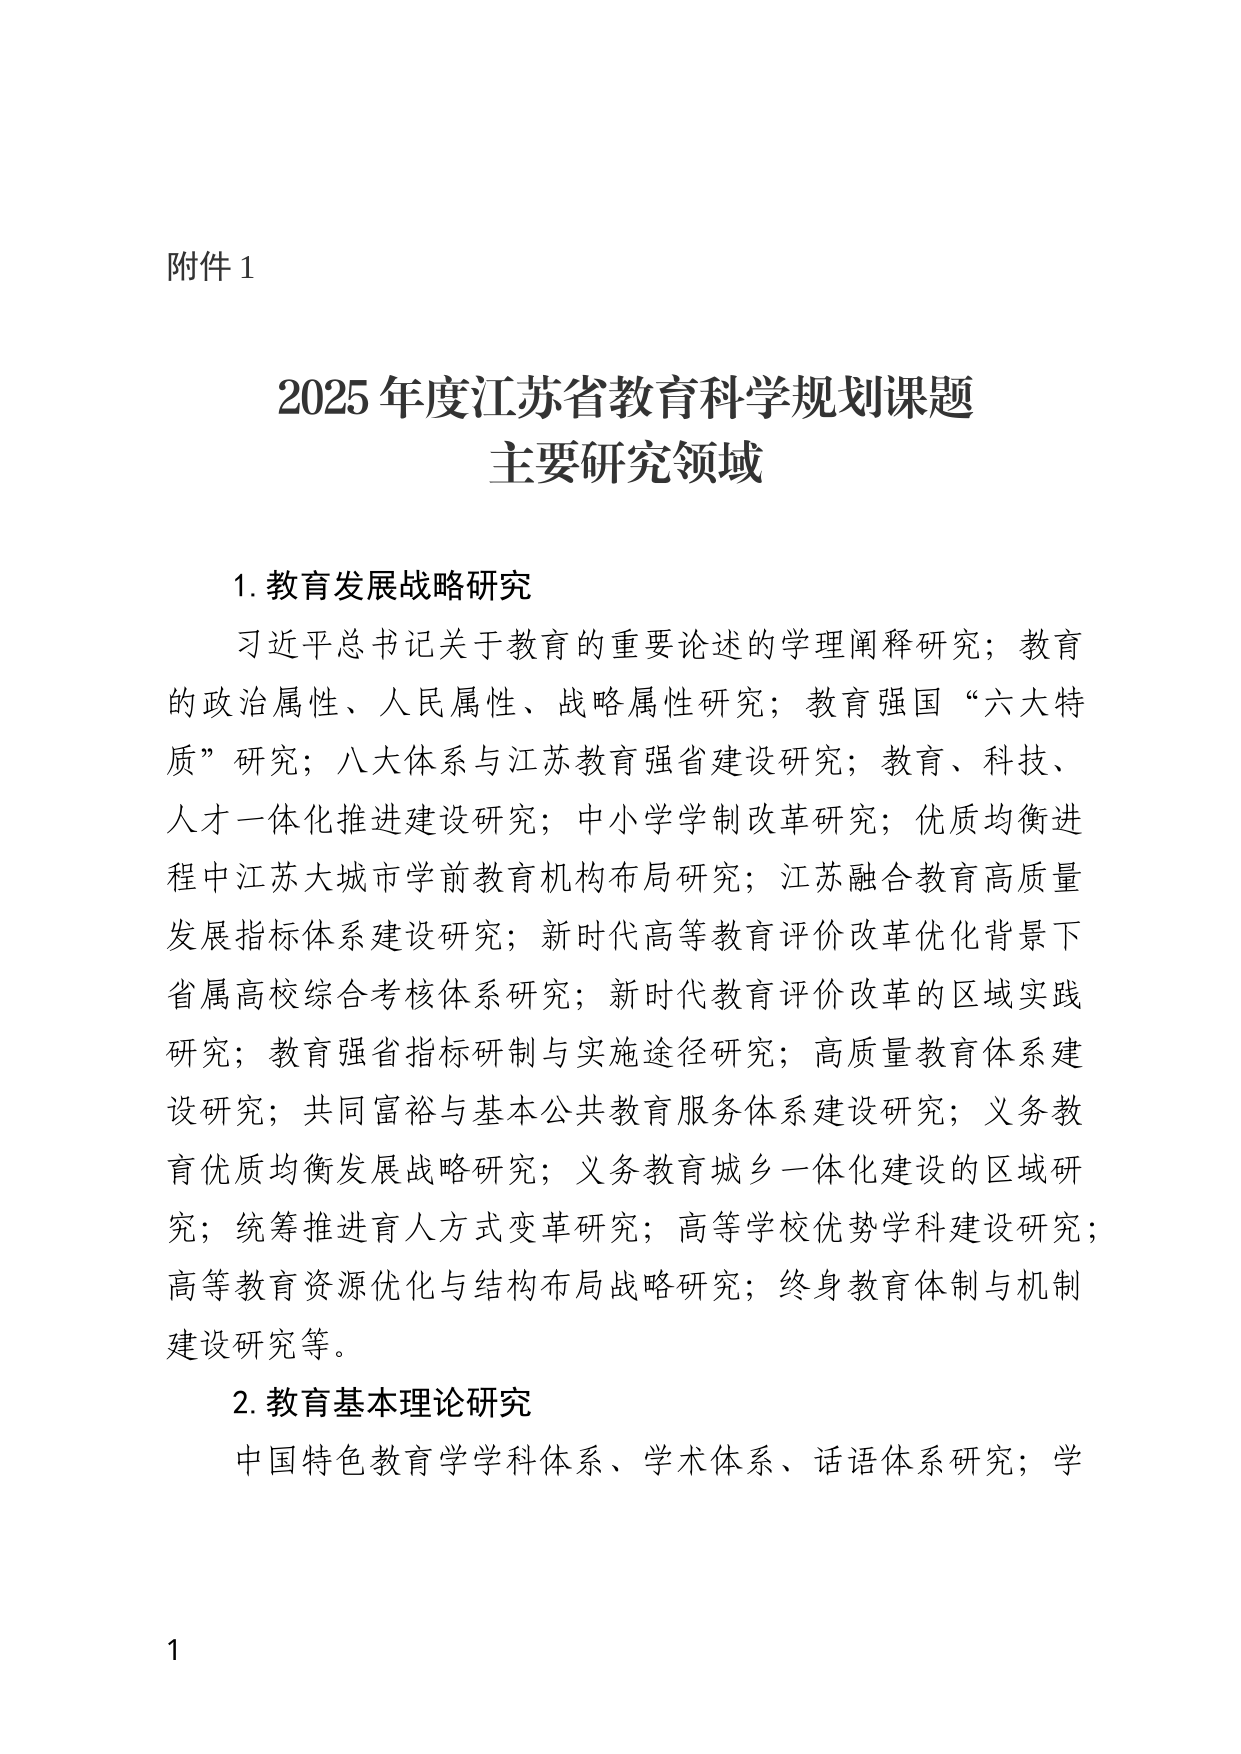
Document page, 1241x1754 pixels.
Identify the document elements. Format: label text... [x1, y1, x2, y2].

text 2025年度江苏省教育科学规划课题 [165, 363, 1087, 428]
text 主要研究领域 [165, 428, 1087, 493]
text 2.教育基本理论研究 [165, 1368, 1087, 1426]
text 1.教育发展战略研究 [165, 551, 1087, 609]
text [165, 1426, 1087, 1484]
text 习近平总书记关于教育的重要论述的学理阐释研究；教育的政治属性、人民属性、战略属性研究；教育强国“六大特质”研究；八大体系与江苏教育强省建设研究；教育、科技、人才一体化推进建设研究；中小学学制改革研究；优质均衡进程中江苏大城市学前教育机构布局研究；江苏融合教育高质量发展指标体系建设研究；新时代高等教育评价改革优化背景下省属高校综合考核体系研究；新时代教育评价改革的区域实践研究；教育强省指标研制与实施途径研究；高质量教育体系建设研究；共同富裕与基本公共教育服务体系建设研究；义务教育优质均衡发展战略研究；义务教育城乡一体化建设的区域研究；统筹推进育人方式变革研究；高等学校优势学科建设研究；高等教育资源优化与结构布局战略研究；终身教育体制与机制建设研究等。 [165, 609, 1087, 1368]
text 附件1 [165, 233, 1087, 298]
